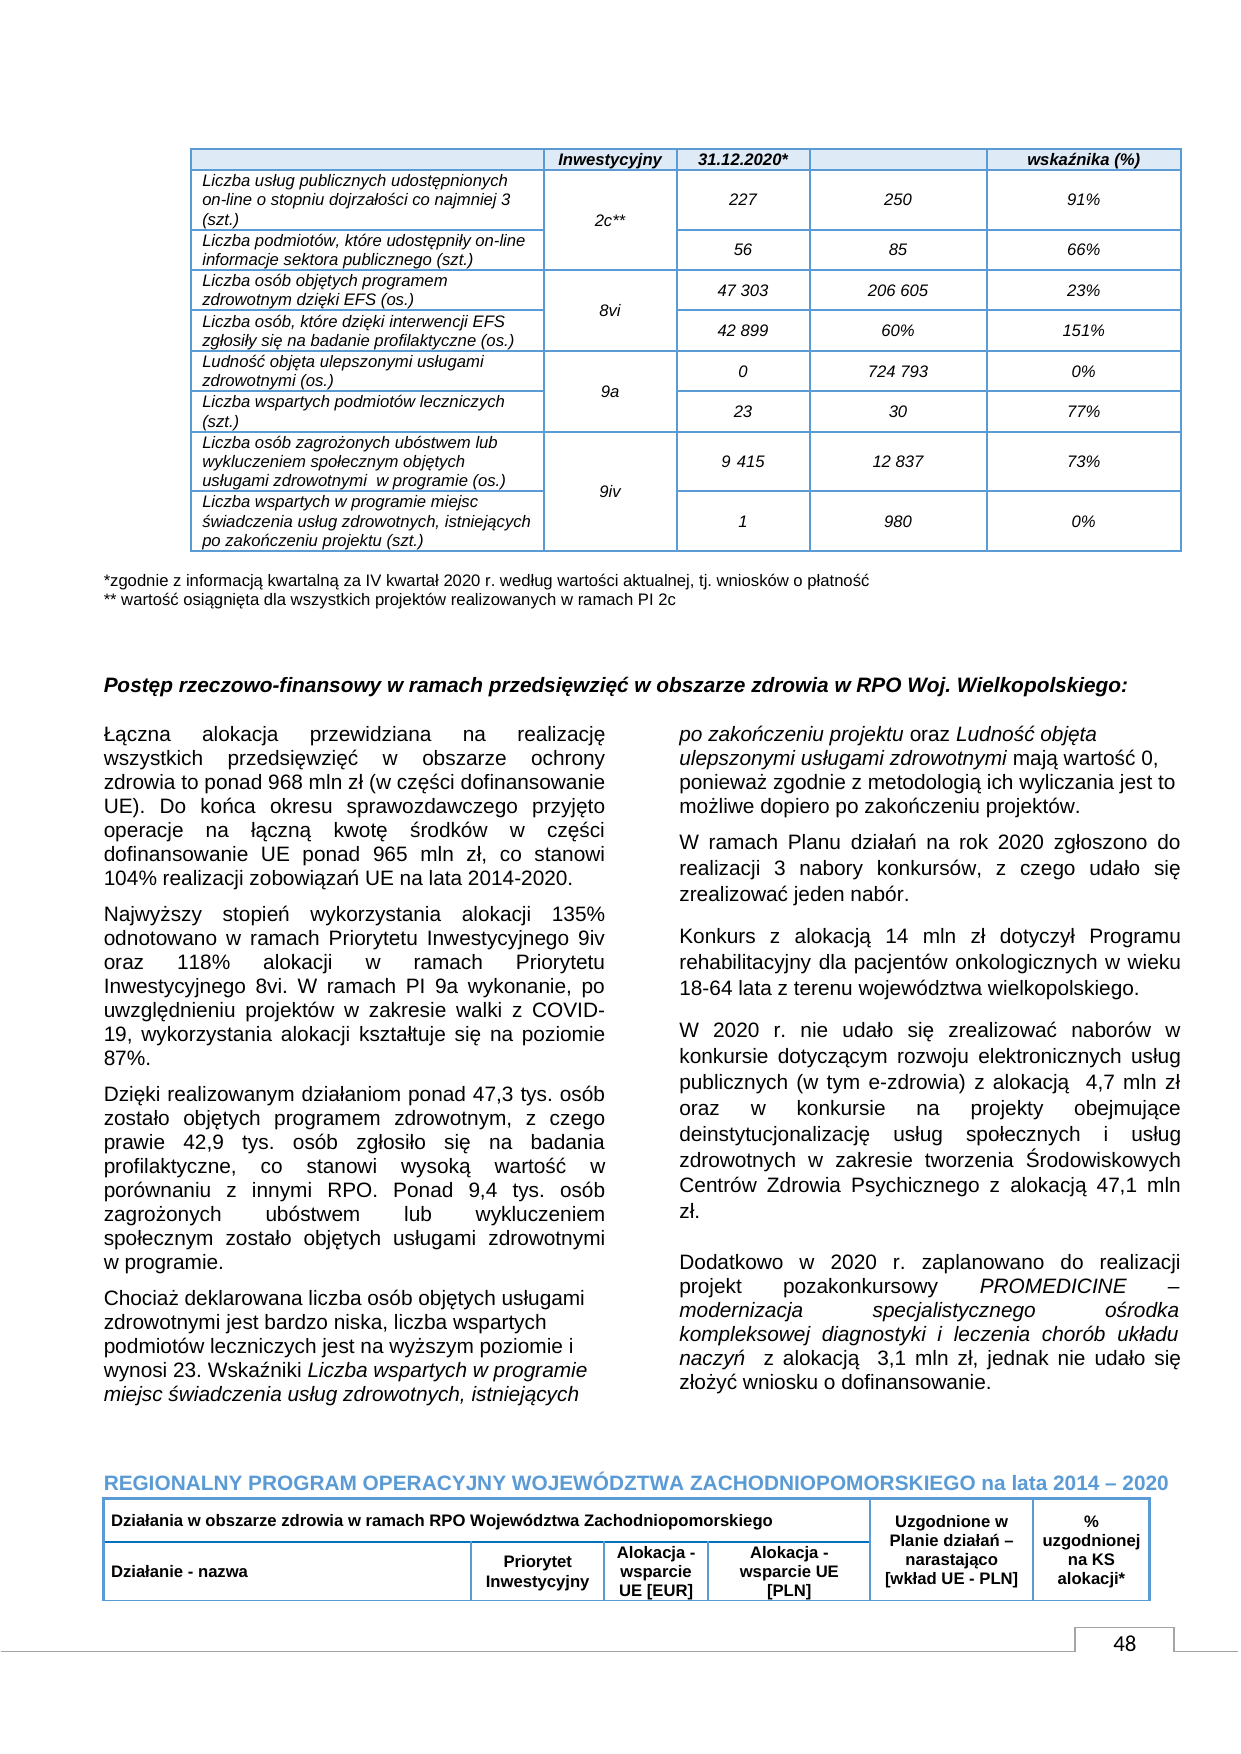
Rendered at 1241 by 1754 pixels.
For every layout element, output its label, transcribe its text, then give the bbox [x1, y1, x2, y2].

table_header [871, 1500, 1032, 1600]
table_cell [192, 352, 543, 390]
text Chociaż deklarowana liczba osób objętych usługami zdrowotnymi jest bardzo niska, liczba wspartych podmiotów leczniczych jest na wyższym poziomie i wynosi 23. Wskaźniki Liczba wspartych w programie miejsc świadczenia usług zdrowotnych, istniejących po zakończeniu projektu oraz Ludność objęta ulepszonymi usługami zdrowotnymi mają wartość 0, ponieważ zgodnie z metodologią ich wyliczania jest to możliwe dopiero po zakończeniu projektów. [679, 722, 1181, 817]
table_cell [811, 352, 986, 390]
text W ramach Planu działań na rok 2020 zgłoszono do realizacji 3 nabory konkursów, z czego udało się zrealizować jeden nabór. [679, 830, 1181, 906]
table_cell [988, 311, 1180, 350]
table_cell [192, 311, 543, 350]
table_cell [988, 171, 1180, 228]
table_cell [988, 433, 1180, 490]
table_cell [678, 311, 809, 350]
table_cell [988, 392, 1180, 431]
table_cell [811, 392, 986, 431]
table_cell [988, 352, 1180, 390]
text REGIONALNY PROGRAM OPERACYJNY WOJEWÓDZTWA ZACHODNIOPOMORSKIEGO na lata 2014 – 2020 [103, 1471, 1181, 1495]
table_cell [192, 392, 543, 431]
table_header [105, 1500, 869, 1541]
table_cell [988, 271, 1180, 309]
text Łączna alokacja przewidziana na realizację wszystkich przedsięwzięć w obszarze ochrony zdrowia to ponad 968 mln zł (w części dofinansowanie UE). Do końca okresu sprawozdawczego przyjęto operacje na łączną kwotę środków w części dofinansowanie UE ponad 965 mln zł, co stanowi 104% realizacji zobowiązań UE na lata 2014-2020. [103, 722, 605, 889]
text Postęp rzeczowo-finansowy w ramach przedsięwzięć w obszarze zdrowia w RPO Woj. Wielkopolskiego: [103, 673, 1181, 697]
text Konkurs z alokacją 14 mln zł dotyczył Programu rehabilitacyjny dla pacjentów onkologicznych w wieku 18-64 lata z terenu województwa wielkopolskiego. [679, 924, 1181, 1000]
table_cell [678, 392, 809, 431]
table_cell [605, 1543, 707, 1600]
text *zgodnie z informacją kwartalną za IV kwartał 2020 r. według wartości aktualnej, tj. wniosków o płatność [103, 571, 1181, 590]
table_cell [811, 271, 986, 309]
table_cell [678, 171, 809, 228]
text W 2020 r. nie udało się zrealizować naborów w konkursie dotyczącym rozwoju elektronicznych usług publicznych (w tym e-zdrowia) z alokacją 4,7 mln zł oraz w konkursie na projekty obejmujące deinstytucjonalizację usług społecznych i usług zdrowotnych w zakresie tworzenia Środowiskowych Centrów Zdrowia Psychicznego z alokacją 47,1 mln zł. [679, 1018, 1181, 1223]
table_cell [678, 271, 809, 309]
text ** wartość osiągnięta dla wszystkich projektów realizowanych w ramach PI 2c [103, 590, 1181, 609]
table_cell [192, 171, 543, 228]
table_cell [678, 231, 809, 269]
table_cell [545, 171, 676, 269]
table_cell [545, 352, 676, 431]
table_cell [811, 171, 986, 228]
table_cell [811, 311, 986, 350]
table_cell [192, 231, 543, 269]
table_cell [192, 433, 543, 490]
text Chociaż deklarowana liczba osób objętych usługami zdrowotnymi jest bardzo niska, liczba wspartych podmiotów leczniczych jest na wyższym poziomie i wynosi 23. Wskaźniki Liczba wspartych w programie miejsc świadczenia usług zdrowotnych, istniejących po zakończeniu projektu oraz Ludność objęta ulepszonymi usługami zdrowotnymi mają wartość 0, ponieważ zgodnie z metodologią ich wyliczania jest to możliwe dopiero po zakończeniu projektów. [103, 1286, 605, 1406]
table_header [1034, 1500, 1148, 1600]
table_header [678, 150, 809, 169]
text Najwyższy stopień wykorzystania alokacji 135% odnotowano w ramach Priorytetu Inwestycyjnego 9iv oraz 118% alokacji w ramach Priorytetu Inwestycyjnego 8vi. W ramach PI 9a wykonanie, po uwzględnieniu projektów w zakresie walki z COVID-19, wykorzystania alokacji kształtuje się na poziomie 87%. [103, 902, 605, 1069]
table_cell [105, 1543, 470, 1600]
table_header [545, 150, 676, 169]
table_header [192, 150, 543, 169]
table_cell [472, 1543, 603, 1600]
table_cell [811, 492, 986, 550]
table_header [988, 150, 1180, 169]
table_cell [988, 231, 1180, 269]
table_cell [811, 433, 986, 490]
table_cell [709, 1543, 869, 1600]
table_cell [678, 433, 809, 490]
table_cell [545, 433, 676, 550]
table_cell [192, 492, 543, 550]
text Dodatkowo w 2020 r. zaplanowano do realizacji projekt pozakonkursowy PROMEDICINE – modernizacja specjalistycznego ośrodka kompleksowej diagnostyki i leczenia chorób układu naczyń z alokacją 3,1 mln zł, jednak nie udało się złożyć wniosku o dofinansowanie. [679, 1250, 1181, 1394]
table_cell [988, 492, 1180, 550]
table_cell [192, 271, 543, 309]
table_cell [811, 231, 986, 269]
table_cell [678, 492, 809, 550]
text Dzięki realizowanym działaniom ponad 47,3 tys. osób zostało objętych programem zdrowotnym, z czego prawie 42,9 tys. osób zgłosiło się na badania profilaktyczne, co stanowi wysoką wartość w porównaniu z innymi RPO. Ponad 9,4 tys. osób zagrożonych ubóstwem lub wykluczeniem społecznym zostało objętych usługami zdrowotnymi w programie. [103, 1082, 605, 1274]
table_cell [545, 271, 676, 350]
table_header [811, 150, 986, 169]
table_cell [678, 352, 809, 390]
